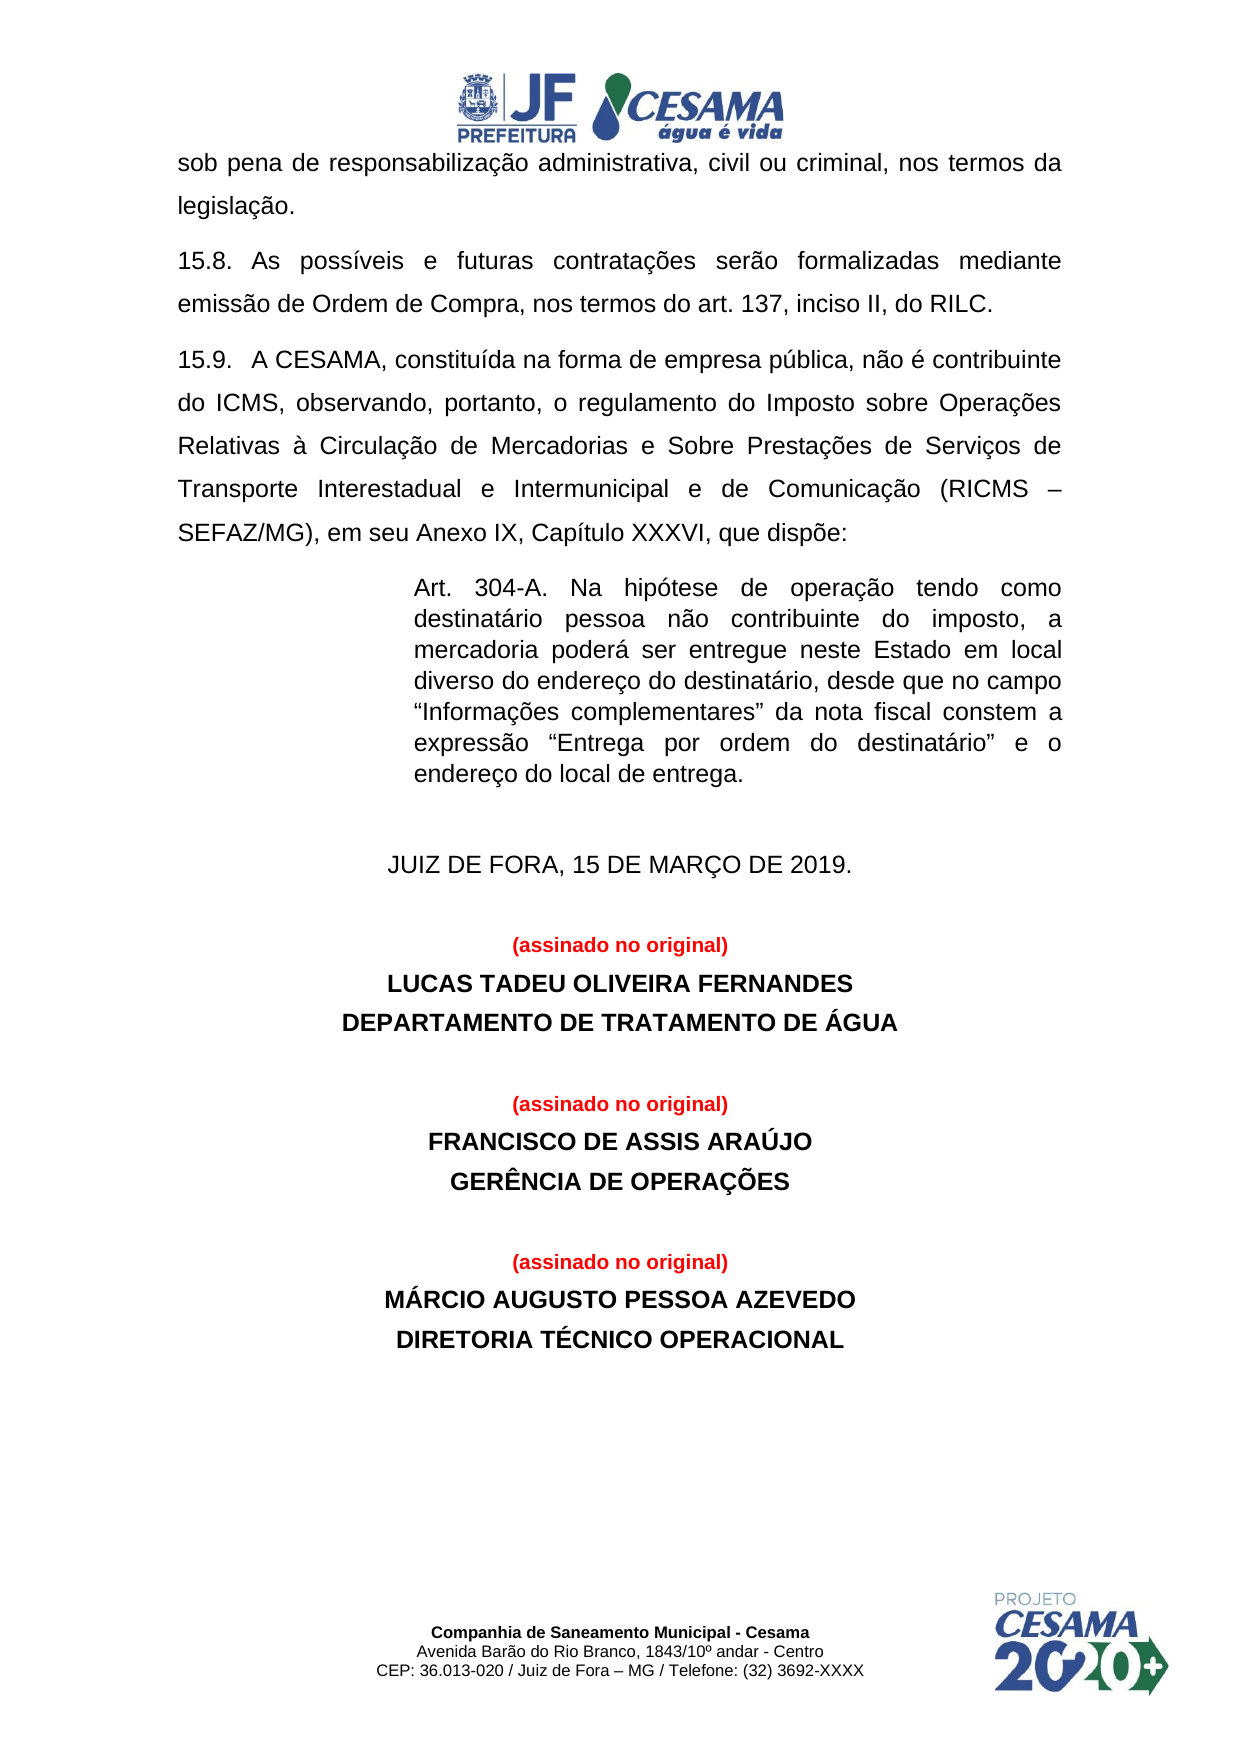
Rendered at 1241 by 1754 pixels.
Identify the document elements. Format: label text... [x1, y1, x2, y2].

list A CESAMA, constituída na forma de empresa pública, não é contribuinte do ICMS, observando, portanto, o regulamento do Imposto sobre Operações Relativas à Circulação de Mercadorias e Sobre Prestações de Serviços de Transporte Interestadual e Intermunicipal e de Comunicação (RICMS – SEFAZ/MG), em seu Anexo IX, Capítulo XXXVI, que dispõe: [177, 345, 1063, 546]
picture [456, 73, 784, 143]
text (assinado no original) [177, 1243, 1063, 1276]
text JUIZ DE FORA, 15 DE MARÇO DE 2019. [177, 847, 1063, 880]
text (assinado no original) [177, 926, 1063, 959]
text FRANCISCO DE ASSIS ARAÚJO [177, 1124, 1063, 1157]
text (assinado no original) [177, 1084, 1063, 1118]
text LUCAS TADEU OLIVEIRA FERNANDES [177, 966, 1063, 999]
text Art. 304-A. Na hipótese de operação tendo como destinatário pessoa não contribuinte do imposto, a mercadoria poderá ser entregue neste Estado em local diverso do endereço do destinatário, desde que no campo “Informações complementares” da nota fiscal constem a expressão “Entrega por ordem do destinatário” e o endereço do local de entrega. [413, 573, 1063, 788]
list As possíveis e futuras contratações serão formalizadas mediante emissão de Ordem de Compra, nos termos do art. 137, inciso II, do RILC. [177, 246, 1063, 318]
picture [995, 1592, 1169, 1696]
text DIRETORIA TÉCNICO OPERACIONAL [177, 1322, 1063, 1355]
text MÁRCIO AUGUSTO PESSOA AZEVEDO [177, 1282, 1063, 1316]
text DEPARTAMENTO DE TRATAMENTO DE ÁGUA [177, 1005, 1063, 1038]
text GERÊNCIA DE OPERAÇÕES [177, 1163, 1063, 1197]
